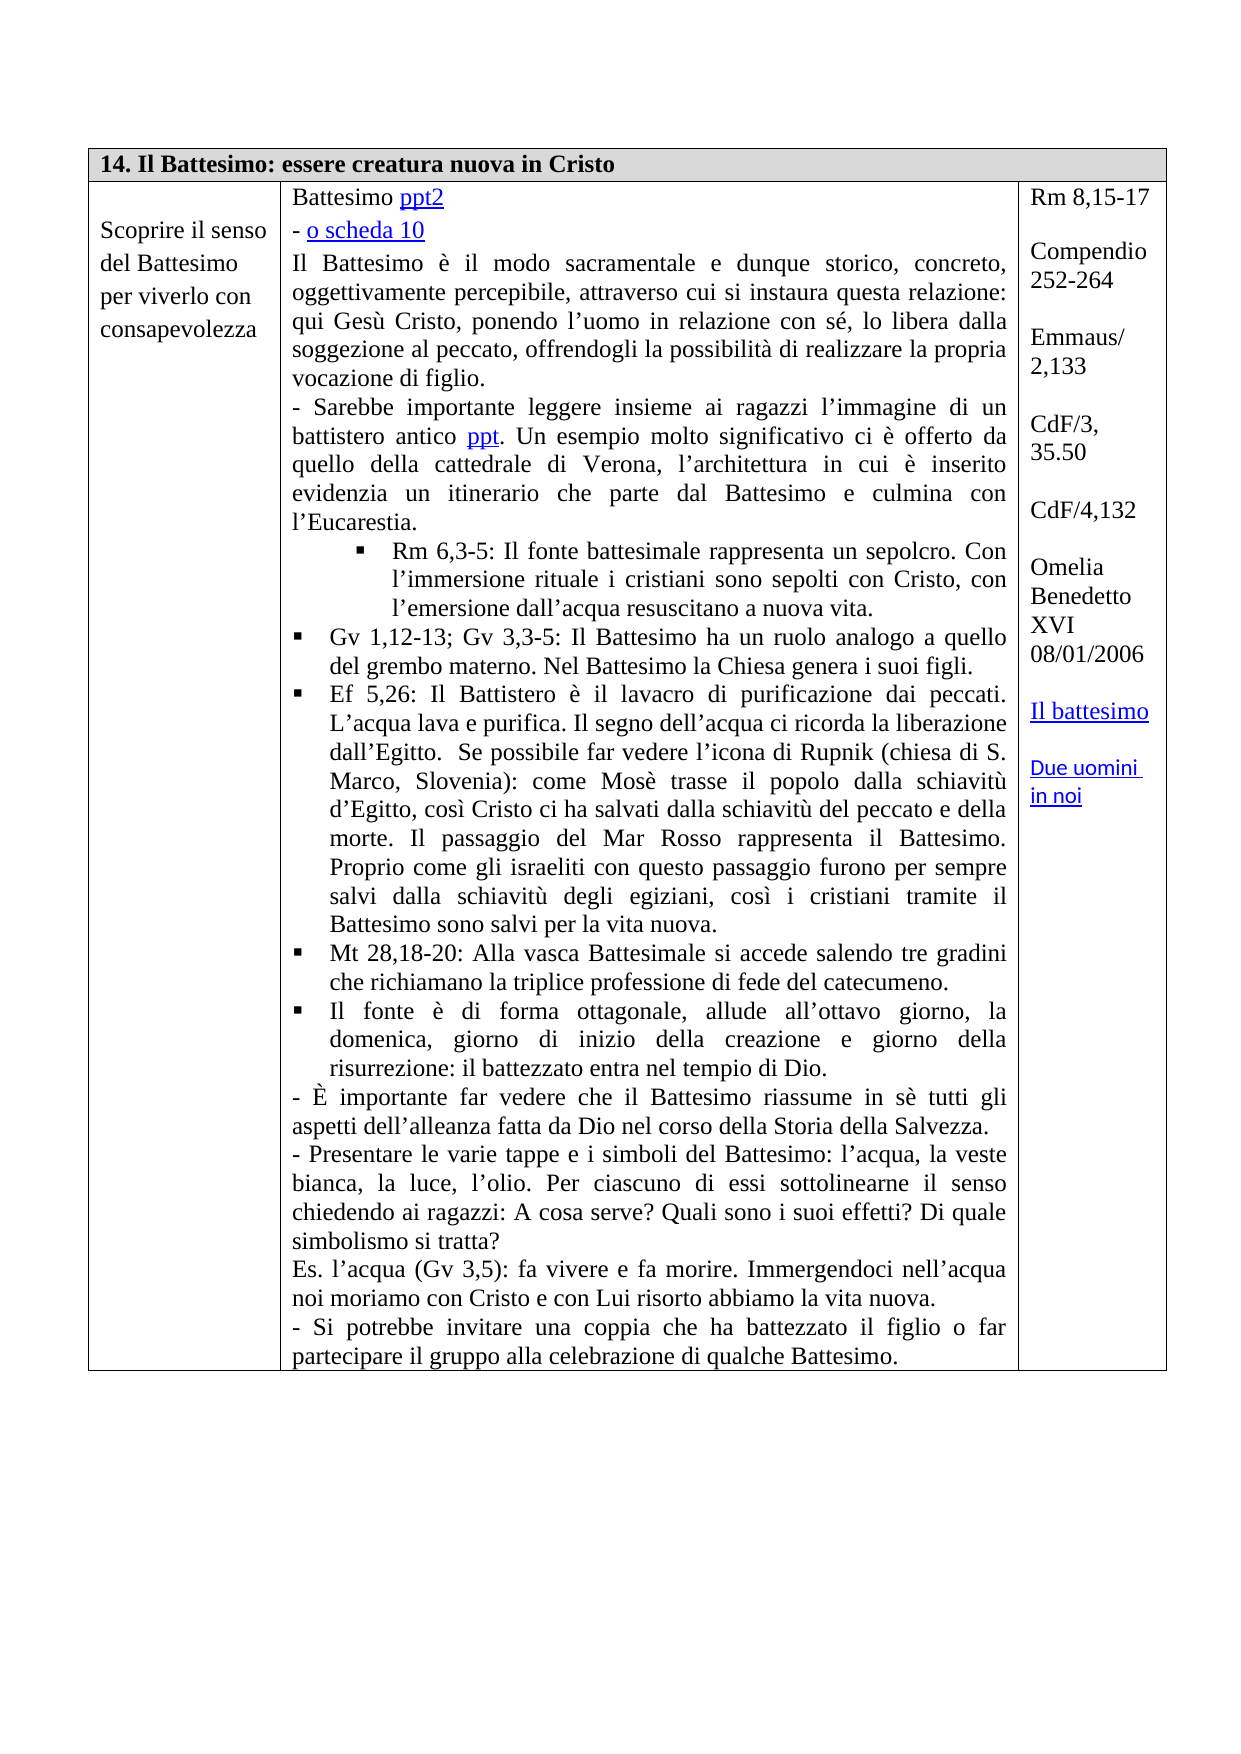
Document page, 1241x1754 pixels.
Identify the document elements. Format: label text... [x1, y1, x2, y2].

table_cell Battesimo ppt2 - o scheda 10 Il Battesimo è il modo sacramentale e dunque storico, concreto, oggettivamente percepibile, attraverso cui si instaura questa relazione: qui Gesù Cristo, ponendo l’uomo in relazione con sé, lo libera dalla soggezione al peccato, offrendogli la possibilità di realizzare la propria vocazione di figlio. - Sarebbe importante leggere insieme ai ragazzi l’immagine di un battistero antico ppt. Un esempio molto significativo ci è offerto da quello della cattedrale di Verona, l’architettura in cui è inserito evidenzia un itinerario che parte dal Battesimo e culmina con l’Eucarestia. Rm 6,3-5: Il fonte battesimale rappresenta un sepolcro. Con l’immersione rituale i cristiani sono sepolti con Cristo, con l’emersione dall’acqua resuscitano a nuova vita. Gv 1,12-13; Gv 3,3-5: Il Battesimo ha un ruolo analogo a quello del grembo materno. Nel Battesimo la Chiesa genera i suoi figli. Ef 5,26: Il Battistero è il lavacro di purificazione dai peccati. L’acqua lava e purifica. Il segno dell’acqua ci ricorda la liberazione dall’Egitto. Se possibile far vedere l’icona di Rupnik (chiesa di S. Marco, Slovenia): come Mosè trasse il popolo dalla schiavitù d’Egitto, così Cristo ci ha salvati dalla schiavitù del peccato e della morte. Il passaggio del Mar Rosso rappresenta il Battesimo. Proprio come gli israeliti con questo passaggio furono per sempre salvi dalla schiavitù degli egiziani, così i cristiani tramite il Battesimo sono salvi per la vita nuova. Mt 28,18-20: Alla vasca Battesimale si accede salendo tre gradini che richiamano la triplice professione di fede del catecumeno. Il fonte è di forma ottagonale, allude all’ottavo giorno, la domenica, giorno di inizio della creazione e giorno della risurrezione: il battezzato entra nel tempio di Dio. - È importante far vedere che il Battesimo riassume in sè tutti gli aspetti dell’alleanza fatta da Dio nel corso della Storia della Salvezza. - Presentare le varie tappe e i simboli del Battesimo: l’acqua, la veste bianca, la luce, l’olio. Per ciascuno di essi sottolinearne il senso chiedendo ai ragazzi: A cosa serve? Quali sono i suoi effetti? Di quale simbolismo si tratta? Es. l’acqua (Gv 3,5): fa vivere e fa morire. Immergendoci nell’acqua noi moriamo con Cristo e con Lui risorto abbiamo la vita nuova. - Si potrebbe invitare una coppia che ha battezzato il figlio o far partecipare il gruppo alla celebrazione di qualche Battesimo. [281, 182, 1018, 1369]
table_cell Rm 8,15-17 Compendio 252-264 Emmaus/2,133 CdF/3, 35.50 CdF/4,132 Omelia Benedetto XVI 08/01/2006 Il battesimo Due uomini in noi [1019, 182, 1166, 1369]
table_cell Scoprire il senso del Battesimo per viverlo con consapevolezza [89, 182, 280, 1369]
table_header 14. Il Battesimo: essere creatura nuova in Cristo [89, 149, 1166, 181]
